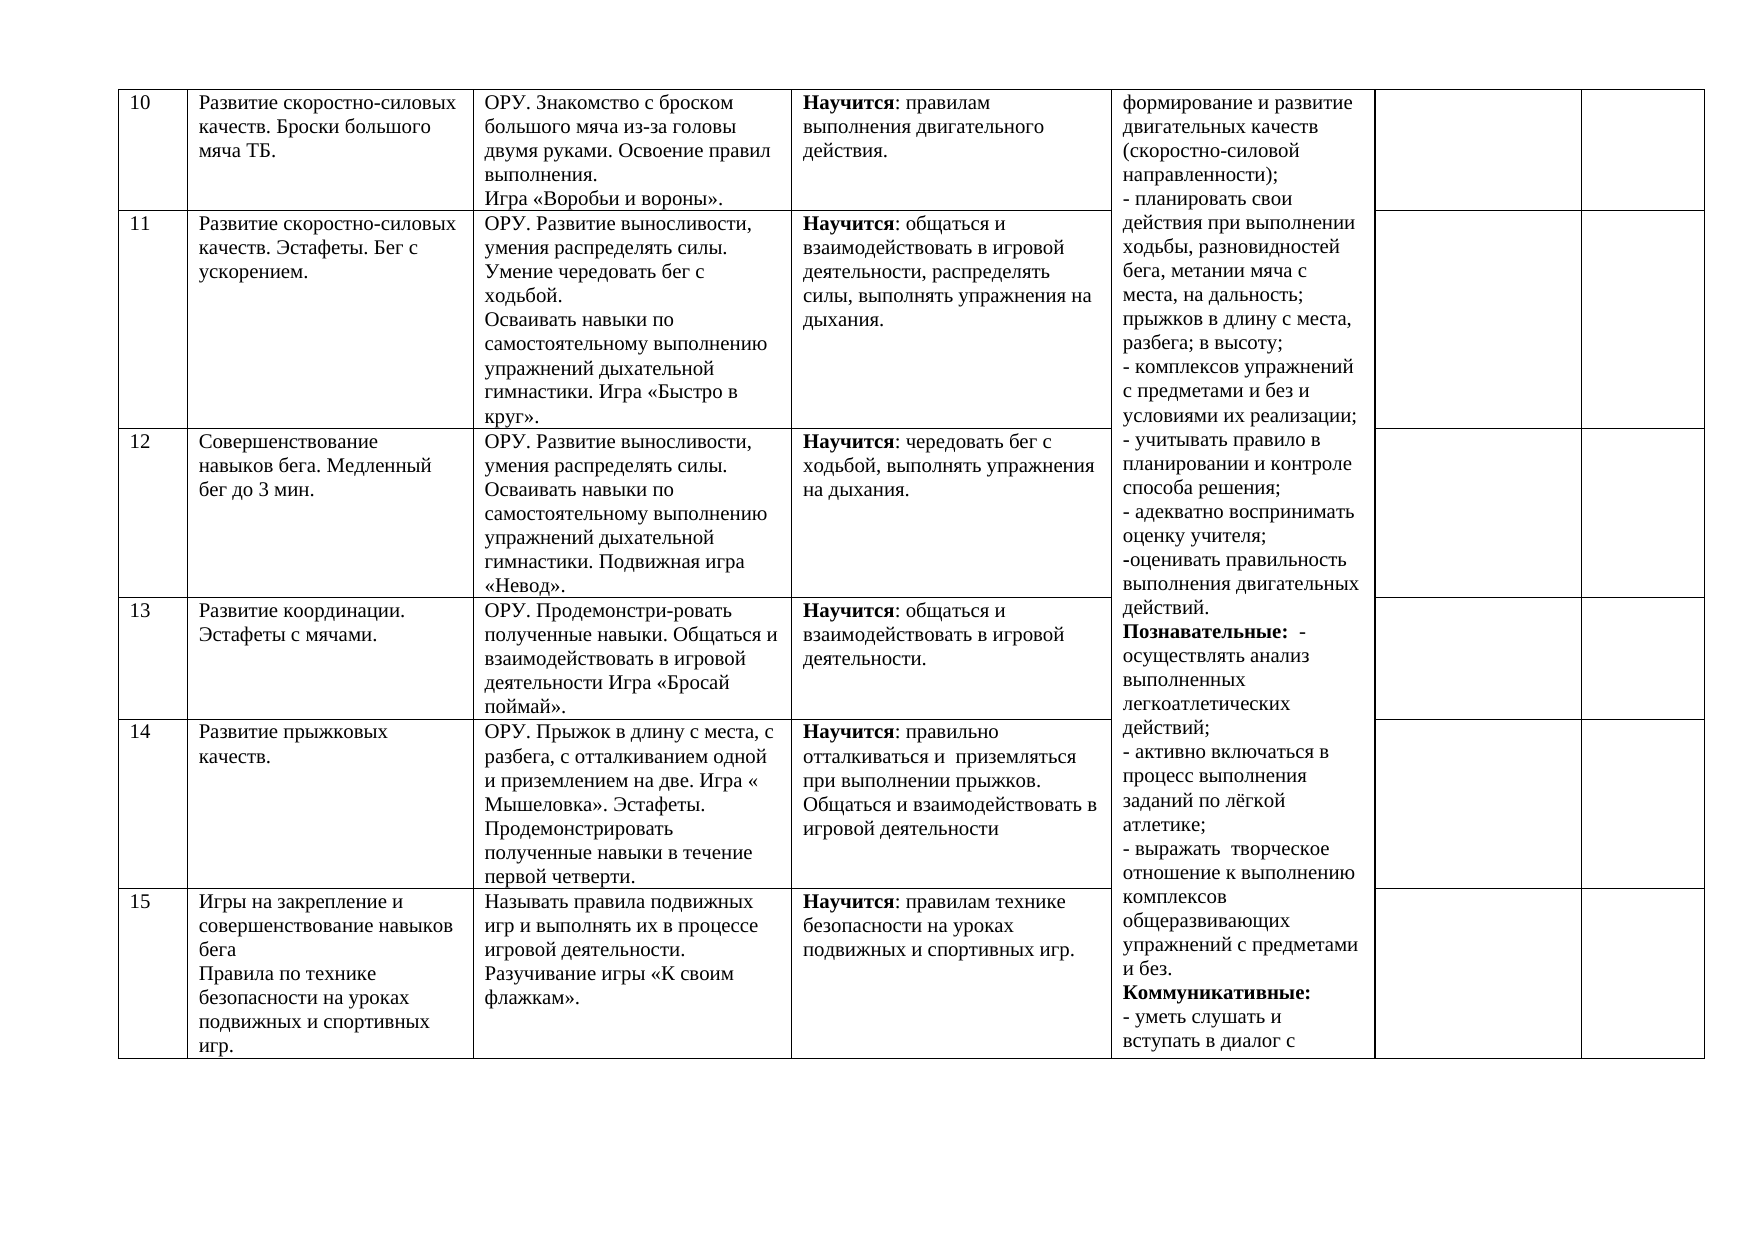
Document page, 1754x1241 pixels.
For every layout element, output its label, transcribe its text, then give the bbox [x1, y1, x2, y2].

table_cell [1376, 889, 1581, 1057]
table_cell Научится: правилам технике безопасности на уроках подвижных и спортивных игр. [792, 889, 1111, 1057]
table_cell ОРУ. Знакомство с броском большого мяча из-за головы двумя руками. Освоение правил выполнения. Игра «Воробьи и вороны». [474, 90, 791, 210]
table_cell [1582, 889, 1704, 1057]
table_cell 15 [119, 889, 187, 1057]
table_cell Игры на закрепление и совершенствование навыков бега Правила по технике безопасности на уроках подвижных и спортивных игр. [188, 889, 473, 1057]
table_cell Научится: общаться и взаимодействовать в игровой деятельности, распределять силы, выполнять упражнения на дыхания. [792, 211, 1111, 428]
table_cell [1582, 429, 1704, 597]
table_cell 12 [119, 429, 187, 597]
table_cell ОРУ. Продемонстри-ровать полученные навыки. Общаться и взаимодействовать в игровой деятельности Игра «Бросай поймай». [474, 598, 791, 718]
table_cell [1582, 598, 1704, 718]
table_cell Научится: общаться и взаимодействовать в игровой деятельности. [792, 598, 1111, 718]
table_cell Развитие прыжковых качеств. [188, 720, 473, 888]
table_cell Научится: правильно отталкиваться и приземляться при выполнении прыжков. Общаться и взаимодействовать в игровой деятельности [792, 720, 1111, 888]
table_cell Научится: чередовать бег с ходьбой, выполнять упражнения на дыхания. [792, 429, 1111, 597]
table_cell Научится: правилам выполнения двигательного действия. [792, 90, 1111, 210]
table_cell [1376, 429, 1581, 597]
table_cell ОРУ. Развитие выносливости, умения распределять силы. Умение чередовать бег с ходьбой. Осваивать навыки по самостоятельному выполнению упражнений дыхательной гимнастики. Игра «Быстро в круг». [474, 211, 791, 428]
table_cell 13 [119, 598, 187, 718]
table_cell [1582, 90, 1704, 210]
table_cell Развитие координации. Эстафеты с мячами. [188, 598, 473, 718]
table_cell [1376, 720, 1581, 888]
table_cell [1376, 211, 1581, 428]
table_cell 14 [119, 720, 187, 888]
table_cell Совершенствование навыков бега. Медленный бег до 3 мин. [188, 429, 473, 597]
table_cell [1376, 90, 1581, 210]
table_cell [1112, 90, 1374, 1057]
table_cell ОРУ. Развитие выносливости, умения распределять силы. Осваивать навыки по самостоятельному выполнению упражнений дыхательной гимнастики. Подвижная игра «Невод». [474, 429, 791, 597]
table_cell ОРУ. Прыжок в длину с места, с разбега, с отталкиванием одной и приземлением на две. Игра « Мышеловка». Эстафеты. Продемонстрировать полученные навыки в течение первой четверти. [474, 720, 791, 888]
table_cell [1582, 211, 1704, 428]
table_cell 11 [119, 211, 187, 428]
table_cell Развитие скоростно-силовых качеств. Эстафеты. Бег с ускорением. [188, 211, 473, 428]
table_cell Развитие скоростно-силовых качеств. Броски большого мяча ТБ. [188, 90, 473, 210]
table_cell [1582, 720, 1704, 888]
table_cell [1376, 598, 1581, 718]
table_cell 10 [119, 90, 187, 210]
table_cell Называть правила подвижных игр и выполнять их в процессе игровой деятельности. Разучивание игры «К своим флажкам». [474, 889, 791, 1057]
